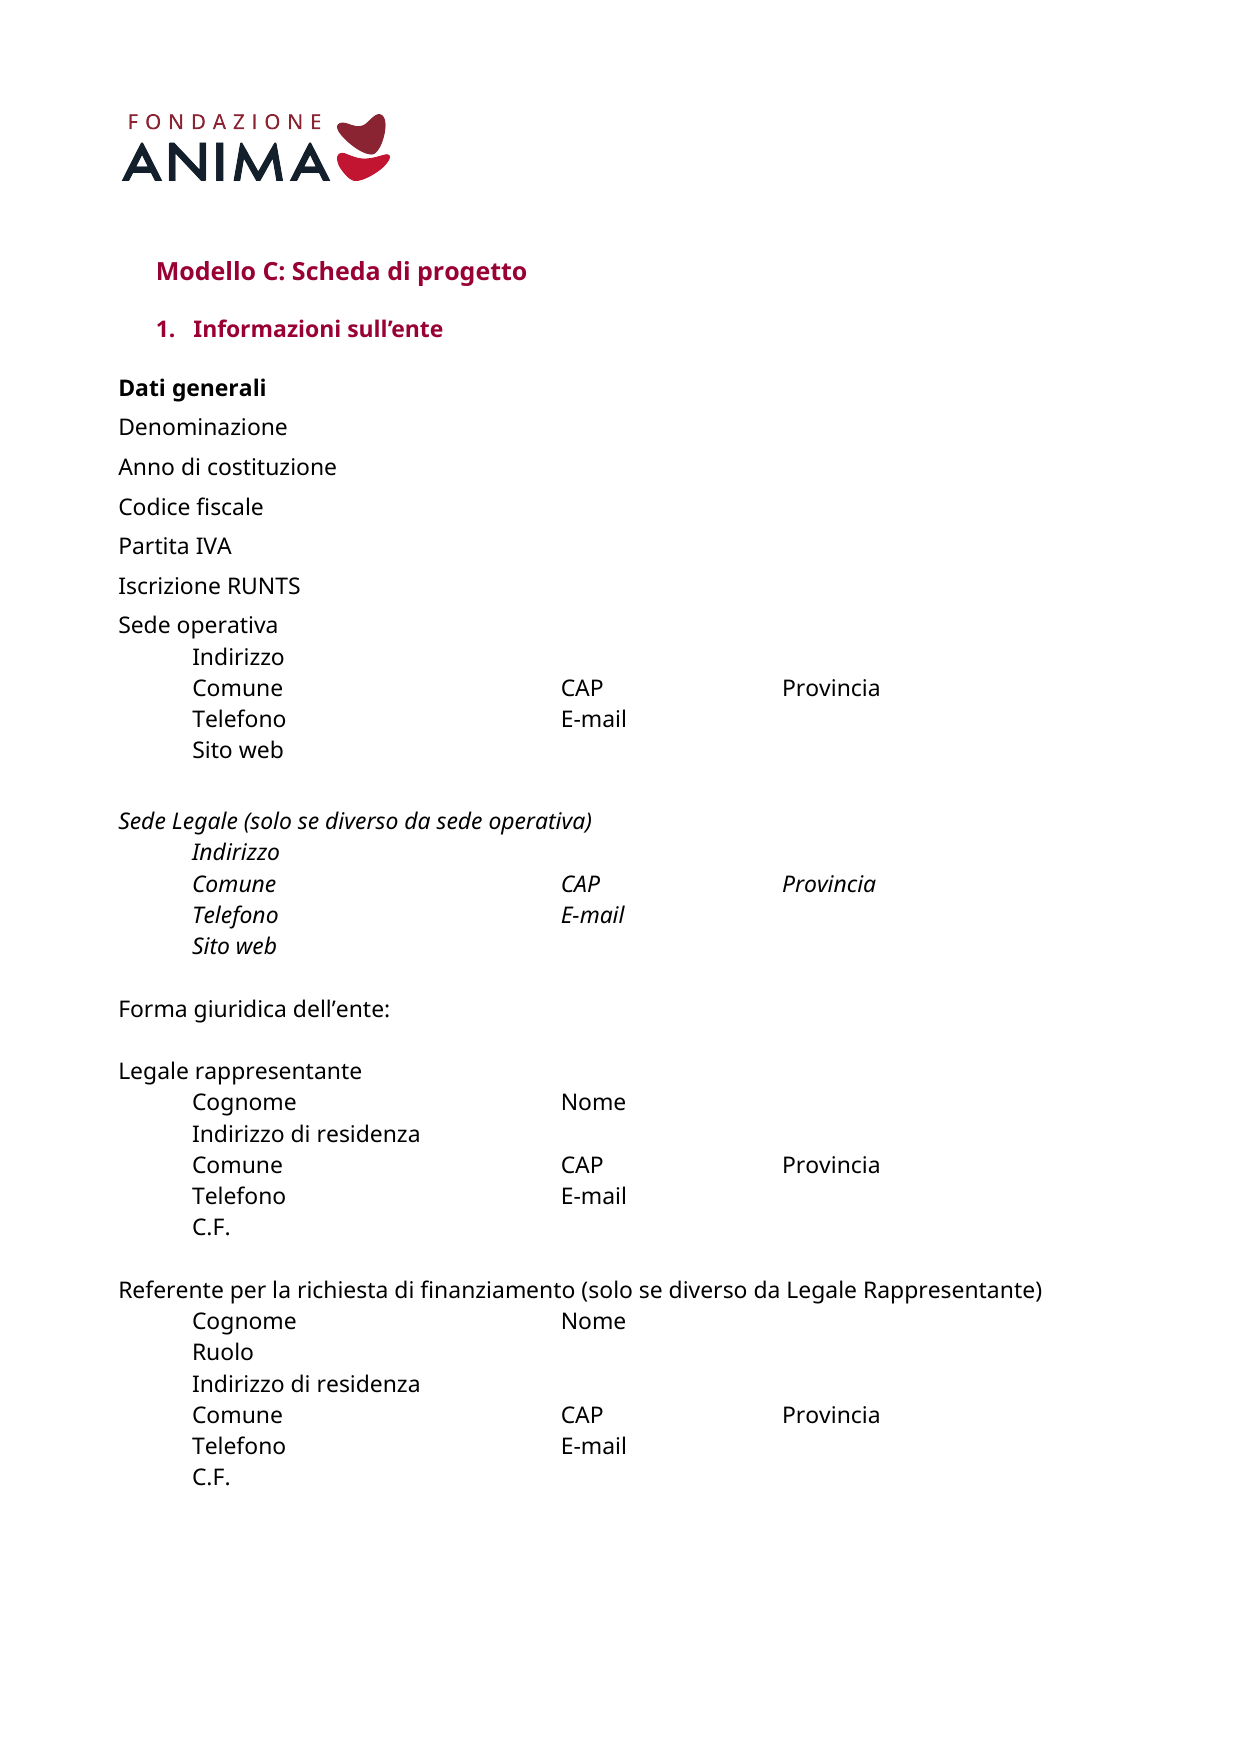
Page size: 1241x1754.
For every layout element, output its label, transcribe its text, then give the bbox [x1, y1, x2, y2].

text Telefono E-mail [118, 1180, 1122, 1211]
text Comune CAP Provincia [118, 1149, 1122, 1180]
text Indirizzo di residenza [118, 1118, 1122, 1149]
text Cognome Nome [192, 1305, 1122, 1336]
text Sito web [192, 930, 1122, 961]
text Comune CAP Provincia [192, 868, 1122, 899]
text C.F. [118, 1461, 1122, 1493]
text Indirizzo [192, 641, 1122, 672]
text C.F. [118, 1211, 1122, 1243]
picture [118, 73, 427, 183]
text Referente per la richiesta di finanziamento (solo se diverso da Legale Rappresentante) [118, 1274, 1122, 1305]
text Legale rappresentante [118, 1055, 1122, 1086]
text Telefono E-mail [192, 899, 1122, 930]
text Codice fiscale [118, 491, 1122, 522]
text Sede Legale (solo se diverso da sede operativa) [118, 805, 1122, 836]
text Forma giuridica dell’ente: [118, 993, 1122, 1024]
text Comune CAP Provincia [192, 672, 1122, 703]
text Partita IVA [118, 530, 1122, 561]
text Cognome Nome [118, 1086, 1122, 1118]
text Iscrizione RUNTS [118, 570, 1122, 601]
text Telefono E-mail [192, 703, 1122, 734]
text Ruolo [192, 1336, 1122, 1368]
text Dati generali [118, 372, 1122, 403]
text Telefono E-mail [192, 1430, 1122, 1461]
text Comune CAP Provincia [192, 1399, 1122, 1430]
text Indirizzo di residenza [192, 1368, 1122, 1399]
text Denominazione [118, 411, 1122, 443]
subtitle Modello C: Scheda di progetto [156, 254, 1122, 288]
text Anno di costituzione [118, 451, 1122, 482]
text Sede operativa [118, 609, 1122, 641]
text Sito web [192, 734, 1122, 766]
text Indirizzo [192, 836, 1122, 868]
list Informazioni sull’ente [156, 313, 1122, 344]
